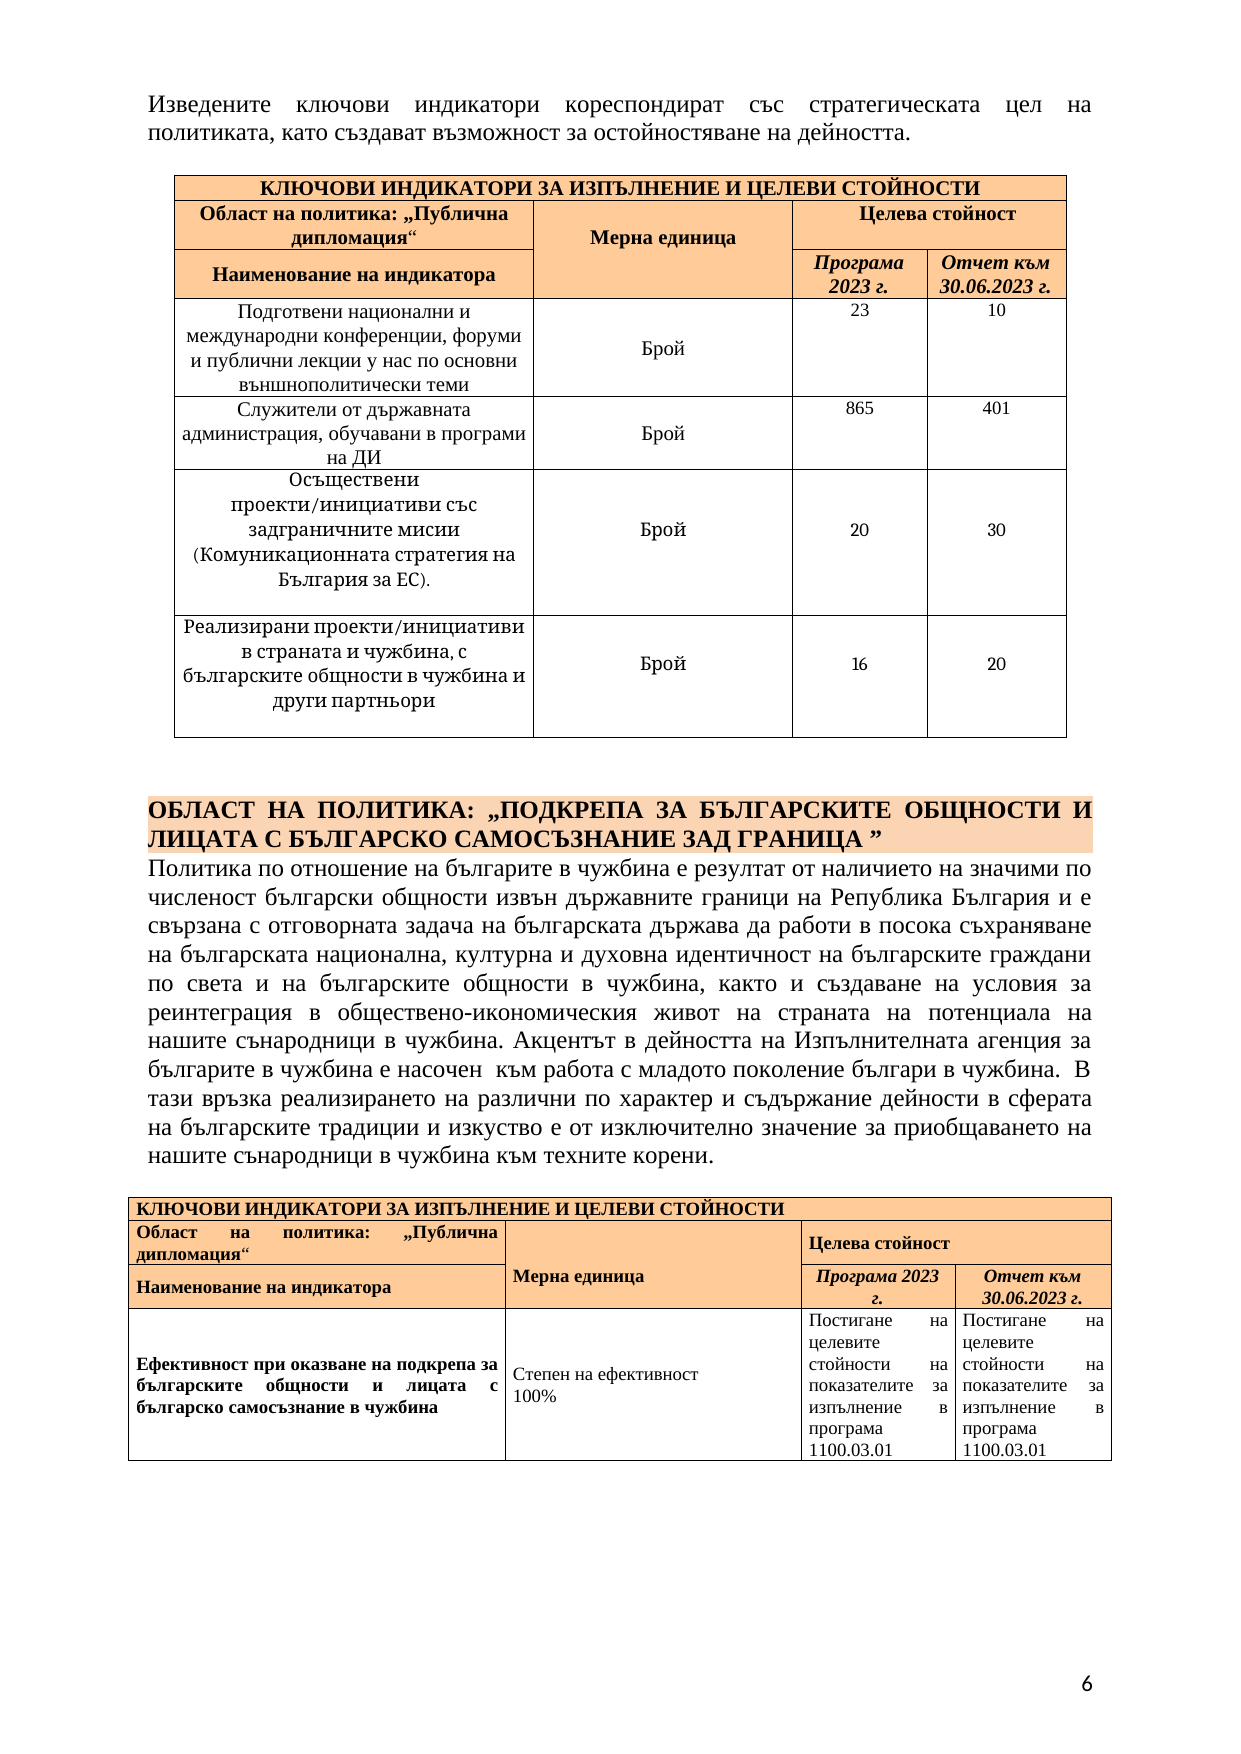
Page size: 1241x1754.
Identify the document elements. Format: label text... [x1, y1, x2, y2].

table_cell Наименование на индикатора [129, 1265, 505, 1308]
table_cell Област на политика: „Публична дипломация“ [175, 201, 533, 249]
table_header КЛЮЧОВИ ИНДИКАТОРИ ЗА ИЗПЪЛНЕНИЕ И ЦЕЛЕВИ СТОЙНОСТИ [175, 176, 1066, 200]
table_cell 865 [793, 397, 927, 469]
table_cell Наименование на индикатора [175, 250, 533, 298]
table_cell Брой [534, 470, 792, 615]
table_cell Целева стойност [802, 1221, 1111, 1264]
table_cell Мерна единица [506, 1221, 801, 1308]
text Изведените ключови индикатори кореспондират със стратегическата цел на политиката, като създават възможност за остойностяване на дейността. [148, 89, 1093, 146]
table_cell Подготвени национални и международни конференции, форуми и публични лекции у нас по основни външнополитически теми [175, 299, 533, 396]
table_cell Служители от държавната администрация, обучавани в програми на ДИ [175, 397, 533, 469]
table_cell Отчет към 30.06.2023 г. [956, 1265, 1111, 1308]
table_cell Ефективност при оказване на подкрепа за българските общности и лицата с българско самосъзнание в чужбина [129, 1309, 505, 1460]
table_cell Осъществени проекти/инициативи със задграничните мисии (Комуникационната стратегия на България за ЕС). [175, 470, 533, 615]
table_cell 20 [793, 470, 927, 615]
table_cell Степен на ефективност 100% [506, 1309, 801, 1460]
table_cell Реализирани проекти/инициативи в страната и чужбина, с българските общности в чужбина и други партньори [175, 616, 533, 737]
table_cell 10 [928, 299, 1066, 396]
table_cell Програма 2023 г. [802, 1265, 955, 1308]
table_cell 16 [793, 616, 927, 737]
table_cell Постигане на целевите стойности на показателите за изпълнение в програма 1100.03.01 [802, 1309, 955, 1460]
table_cell Постигане на целевите стойности на показателите за изпълнение в програма 1100.03.01 [956, 1309, 1111, 1460]
table_cell Брой [534, 616, 792, 737]
table_cell Програма 2023 г. [793, 250, 927, 298]
table_cell 401 [928, 397, 1066, 469]
text Политика по отношение на българите в чужбина е резултат от наличието на значими по численост български общности извън държавните граници на Република България и е свързана с отговорната задача на българската държава да работи в посока съхраняване на българската национална, културна и духовна идентичност на българските граждани по света и на българските общности в чужбина, както и създаване на условия за реинтеграция в обществено-икономическия живот на страната на потенциала на нашите сънародници в чужбина. Акцентът в дейността на Изпълнителната агенция за българите в чужбина е насочен към работа с младото поколение българи в чужбина. В тази връзка реализирането на различни по характер и съдържание дейности в сферата на българските традиции и изкуство е от изключително значение за приобщаването на нашите сънародници в чужбина към техните корени. [148, 853, 1093, 1169]
table_cell Целева стойност [793, 201, 1066, 249]
table_cell Отчет към 30.06.2023 г. [928, 250, 1066, 298]
table_header КЛЮЧОВИ ИНДИКАТОРИ ЗА ИЗПЪЛНЕНИЕ И ЦЕЛЕВИ СТОЙНОСТИ [129, 1198, 1111, 1220]
table_cell Брой [534, 299, 792, 396]
text Област на политика: „ПОДКРЕПА ЗА БЪЛГАРСКИТЕ ОБЩНОСТИ И ЛИЦАТА С БЪЛГАРСКО САМОСЪЗНАНИЕ ЗАД ГРАНИЦА ” [869, 824, 1093, 853]
table_cell Мерна единица [534, 201, 792, 298]
table_cell Брой [534, 397, 792, 469]
table_cell 20 [928, 616, 1066, 737]
table_cell 23 [793, 299, 927, 396]
table_cell Област на политика: „Публична дипломация“ [129, 1221, 505, 1264]
table_cell 30 [928, 470, 1066, 615]
